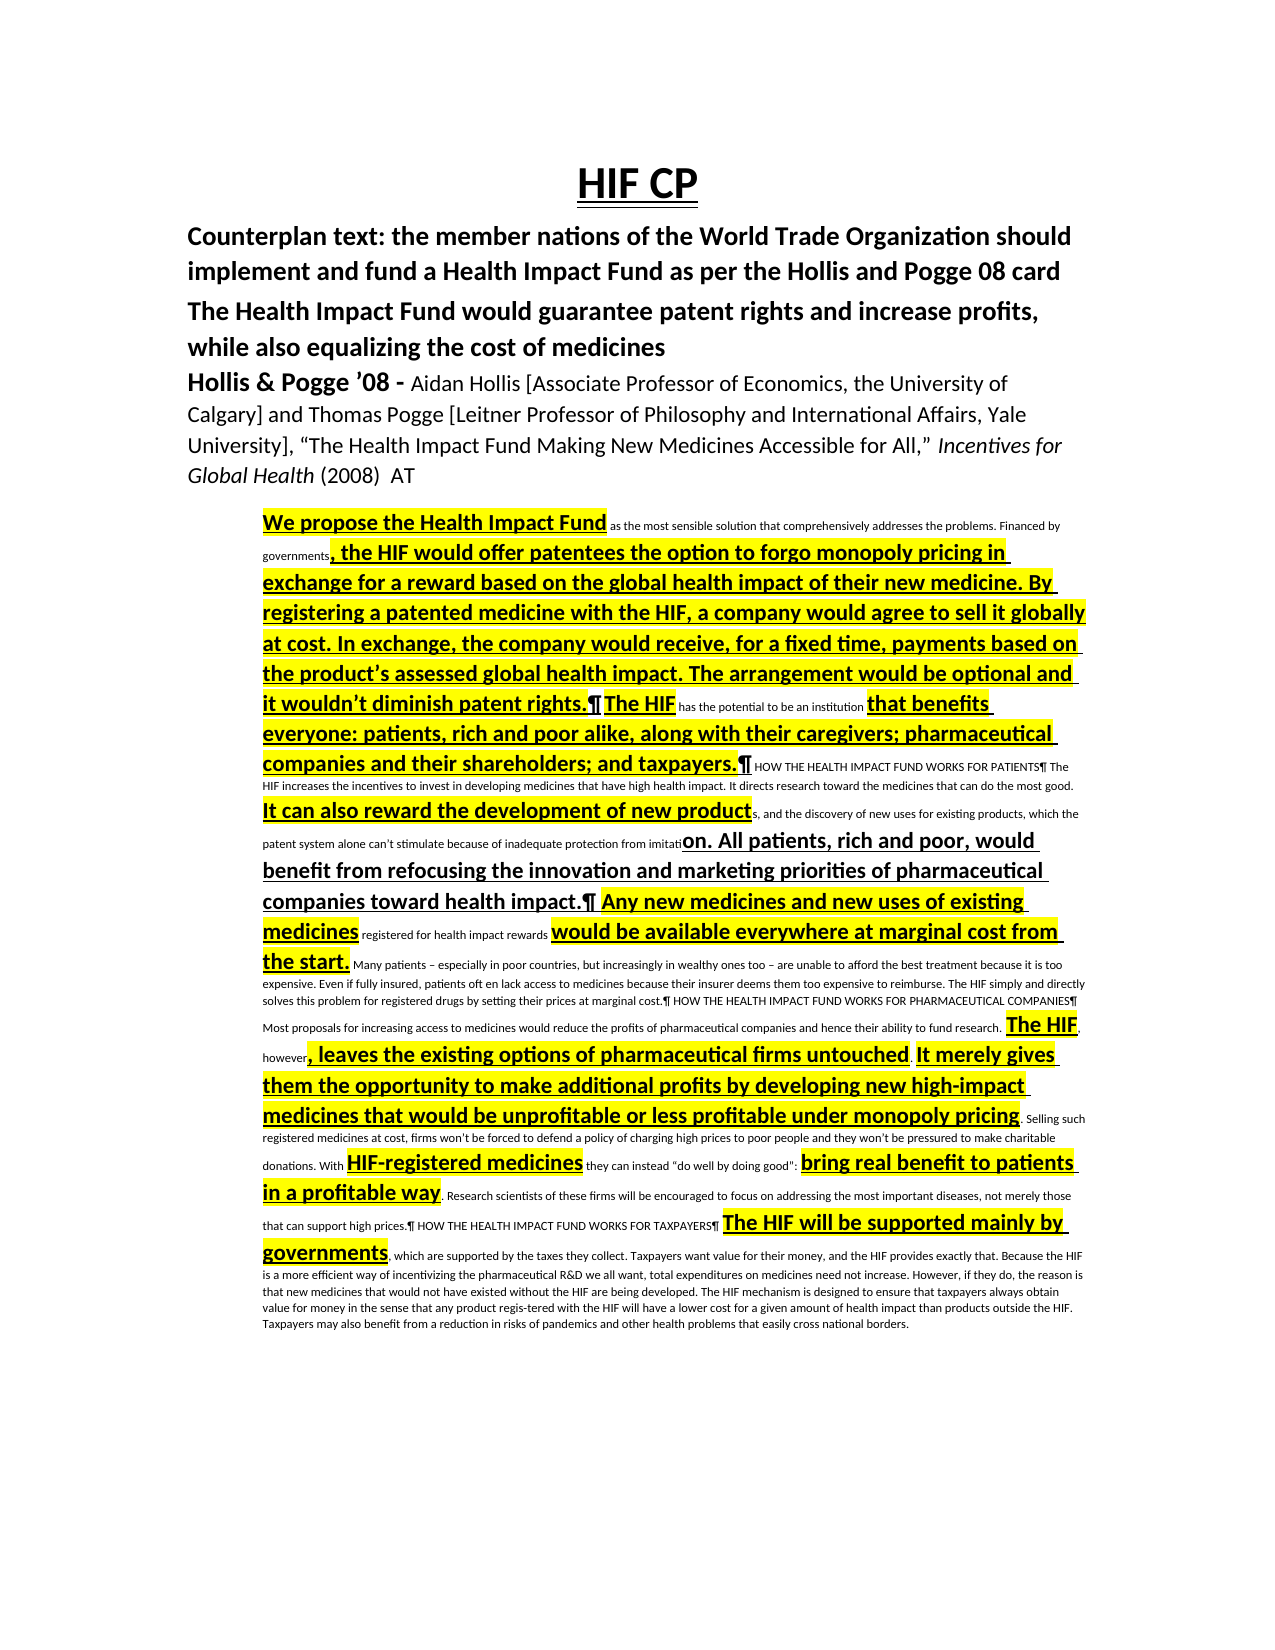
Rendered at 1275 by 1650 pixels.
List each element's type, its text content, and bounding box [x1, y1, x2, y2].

subtitle The Health Impact Fund would guarantee patent rights and increase profits, while also equalizing the cost of medicines [187, 294, 1087, 363]
subtitle HIF CP [187, 154, 1087, 210]
text Hollis & Pogge ’08 - Aidan Hollis [Associate Professor of Economics, the University of Calgary] and Thomas Pogge [Leitner Professor of Philosophy and International Affairs, Yale University], “The Health Impact Fund Making New Medicines Accessible for All,” Incentives for Global Health (2008) AT [187, 365, 1087, 489]
subtitle Counterplan text: the member nations of the World Trade Organization should implement and fund a Health Impact Fund as per the Hollis and Pogge 08 card [187, 219, 1087, 287]
text We propose the Health Impact Fund as the most sensible solution that comprehensively addresses the problems. Financed by governments, the HIF would offer patentees the option to forgo monopoly pricing in exchange for a reward based on the global health impact of their new medicine. By registering a patented medicine with the HIF, a company would agree to sell it globally at cost. In exchange, the company would receive, for a fixed time, payments based on the product’s assessed global health impact. The arrangement would be optional and it wouldn’t diminish patent rights.¶ The HIF has the potential to be an institution that benefits everyone: patients, rich and poor alike, along with their caregivers; pharmaceutical companies and their shareholders; and taxpayers.¶ HOW THE HEALTH IMPACT FUND WORKS FOR PATIENTS¶ The HIF increases the incentives to invest in developing medicines that have high health impact. It directs research toward the medicines that can do the most good. It can also reward the development of new products, and the discovery of new uses for existing products, which the patent system alone can’t stimulate because of inadequate protection from imitation. All patients, rich and poor, would benefit from refocusing the innovation and marketing priorities of pharmaceutical companies toward health impact.¶ Any new medicines and new uses of existing medicines registered for health impact rewards would be available everywhere at marginal cost from the start. Many patients – especially in poor countries, but increasingly in wealthy ones too – are unable to afford the best treatment because it is too expensive. Even if fully insured, patients oft en lack access to medicines because their insurer deems them too expensive to reimburse. The HIF simply and directly solves this problem for registered drugs by setting their prices at marginal cost.¶ HOW THE HEALTH IMPACT FUND WORKS FOR PHARMACEUTICAL COMPANIES¶ Most proposals for increasing access to medicines would reduce the profits of pharmaceutical companies and hence their ability to fund research. The HIF, however, leaves the existing options of pharmaceutical firms untouched. It merely gives them the opportunity to make additional profits by developing new high-impact medicines that would be unprofitable or less profitable under monopoly pricing. Selling such registered medicines at cost, firms won’t be forced to defend a policy of charging high prices to poor people and they won’t be pressured to make charitable donations. With HIF-registered medicines they can instead “do well by doing good”: bring real benefit to patients in a profitable way. Research scientists of these firms will be encouraged to focus on addressing the most important diseases, not merely those that can support high prices.¶ HOW THE HEALTH IMPACT FUND WORKS FOR TAXPAYERS¶ The HIF will be supported mainly by governments, which are supported by the taxes they collect. Taxpayers want value for their money, and the HIF provides exactly that. Because the HIF is a more efficient way of incentivizing the pharmaceutical R&D we all want, total expenditures on medicines need not increase. However, if they do, the reason is that new medicines that would not have existed without the HIF are being developed. The HIF mechanism is designed to ensure that taxpayers always obtain value for money in the sense that any product regis-tered with the HIF will have a lower cost for a given amount of health impact than products outside the HIF. Taxpayers may also benefit from a reduction in risks of pandemics and other health problems that easily cross national borders. [262, 508, 1087, 1332]
